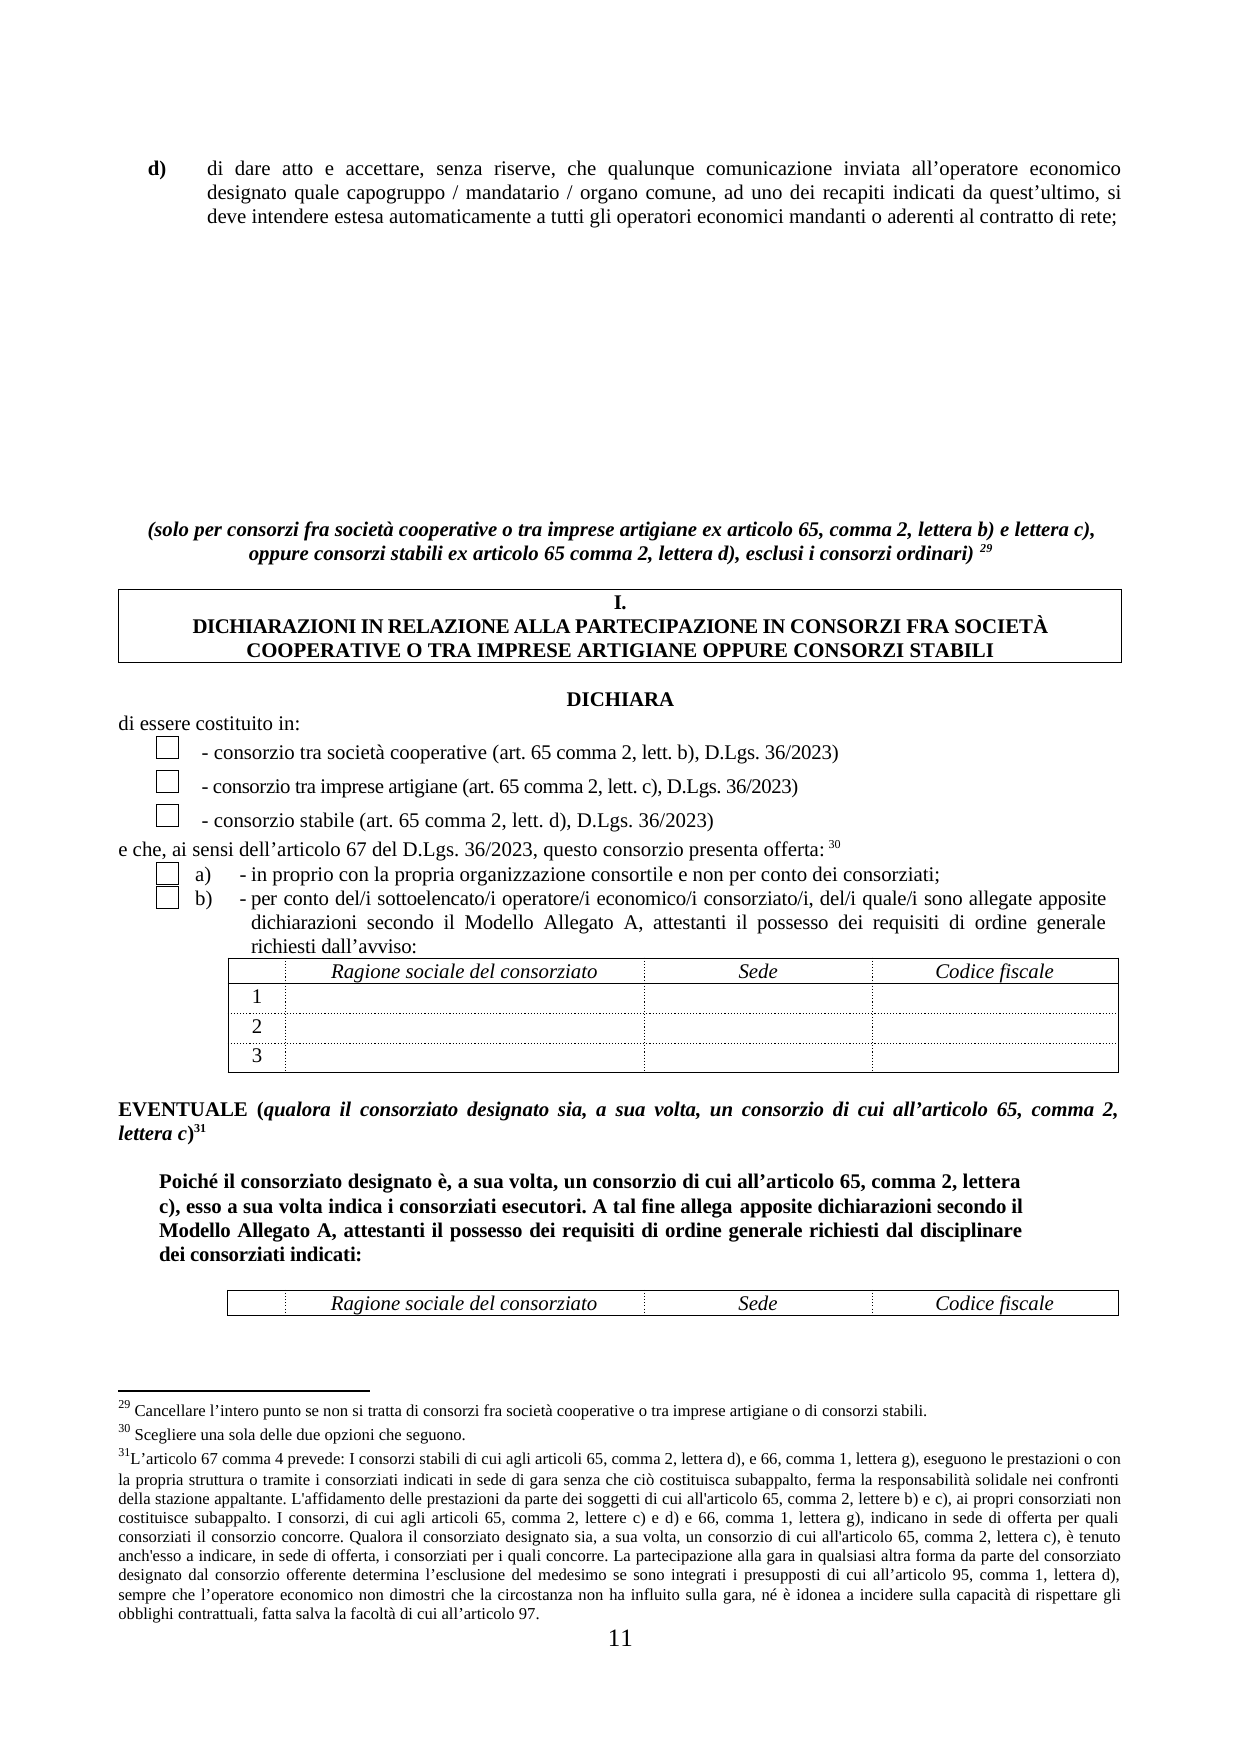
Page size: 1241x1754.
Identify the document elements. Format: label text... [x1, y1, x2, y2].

table_cell Codice fiscale [873, 1291, 1118, 1315]
text e che, ai sensi dell’articolo 67 del D.Lgs. 36/2023, questo consorzio presenta offerta: [118, 837, 1122, 861]
text (solo per consorzi fra società cooperative o tra imprese artigiane ex articolo 65, comma 2, lettera b) e lettera c), oppure consorzi stabili ex articolo 65 comma 2, lettera d), esclusi i consorzi ordinari) [118, 517, 1122, 565]
table_cell [285, 984, 645, 1013]
table_cell [229, 959, 285, 983]
table_cell Sede [645, 959, 873, 983]
table_header a) [192, 861, 228, 886]
table_cell 1 [229, 984, 285, 1013]
table_header I. DICHIARAZIONI IN RELAZIONE ALLA PARTECIPAZIONE IN CONSORZI FRA SOCIETÀ COOPERATIVE O TRA IMPRESE ARTIGIANE OPPURE CONSORZI STABILI [119, 590, 1121, 662]
table_cell [144, 769, 190, 803]
table_header - in proprio con la propria organizzazione consortile e non per conto dei consorziati; [228, 861, 1118, 886]
table_header [144, 735, 190, 769]
table_cell [228, 1291, 285, 1315]
table_cell [285, 1013, 645, 1042]
table_cell 3 [229, 1043, 285, 1072]
table_cell [645, 1043, 873, 1072]
text EVENTUALE (qualora il consorziato designato sia, a sua volta, un consorzio di cui all’articolo 65, comma 2, lettera c) [118, 1097, 1122, 1145]
table_header [144, 861, 192, 886]
table_cell [285, 1043, 645, 1072]
table_cell - per conto del/i sottoelencato/i operatore/i economico/i consorziato/i, del/i quale/i sono allegate apposite dichiarazioni secondo il Modello Allegato A, attestanti il possesso dei requisiti di ordine generale richiesti dall’avviso: [228, 886, 1118, 958]
table_cell b) [192, 886, 228, 958]
table_cell Ragione sociale del consorziato [285, 1291, 644, 1315]
text di essere costituito in: [118, 711, 1122, 735]
table_cell - consorzio stabile (art. 65 comma 2, lett. d), D.Lgs. 36/2023) [190, 803, 1178, 837]
table_cell [144, 886, 192, 958]
table_cell Codice fiscale [873, 959, 1118, 983]
text d) di dare atto e accettare, senza riserve, che qualunque comunicazione inviata all’operatore economico designato quale capogruppo / mandatario / organo comune, ad uno dei recapiti indicati da quest’ultimo, si deve intendere estesa automaticamente a tutti gli operatori economici mandanti o aderenti al contratto di rete; [148, 156, 1122, 228]
table_cell [873, 1013, 1118, 1042]
text DICHIARA [118, 687, 1122, 711]
table_cell Sede [645, 1291, 873, 1315]
table_header - consorzio tra società cooperative (art. 65 comma 2, lett. b), D.Lgs. 36/2023) [190, 735, 1178, 769]
table_cell [873, 1043, 1118, 1072]
table_cell [144, 803, 190, 837]
table_cell [645, 984, 873, 1013]
table_cell - consorzio tra imprese artigiane (art. 65 comma 2, lett. c), D.Lgs. 36/2023) [190, 769, 1178, 803]
table_header Poiché il consorziato designato è, a sua volta, un consorzio di cui all’articolo 65, comma 2, lettera c), esso a sua volta indica i consorziati esecutori. A tal fine allega apposite dichiarazioni secondo il Modello Allegato A, attestanti il possesso dei requisiti di ordine generale richiesti dal disciplinare dei consorziati indicati: [144, 1170, 1034, 1290]
table_cell 2 [229, 1013, 285, 1042]
table_cell [645, 1013, 873, 1042]
table_cell [873, 984, 1118, 1013]
table_cell Ragione sociale del consorziato [285, 959, 645, 983]
